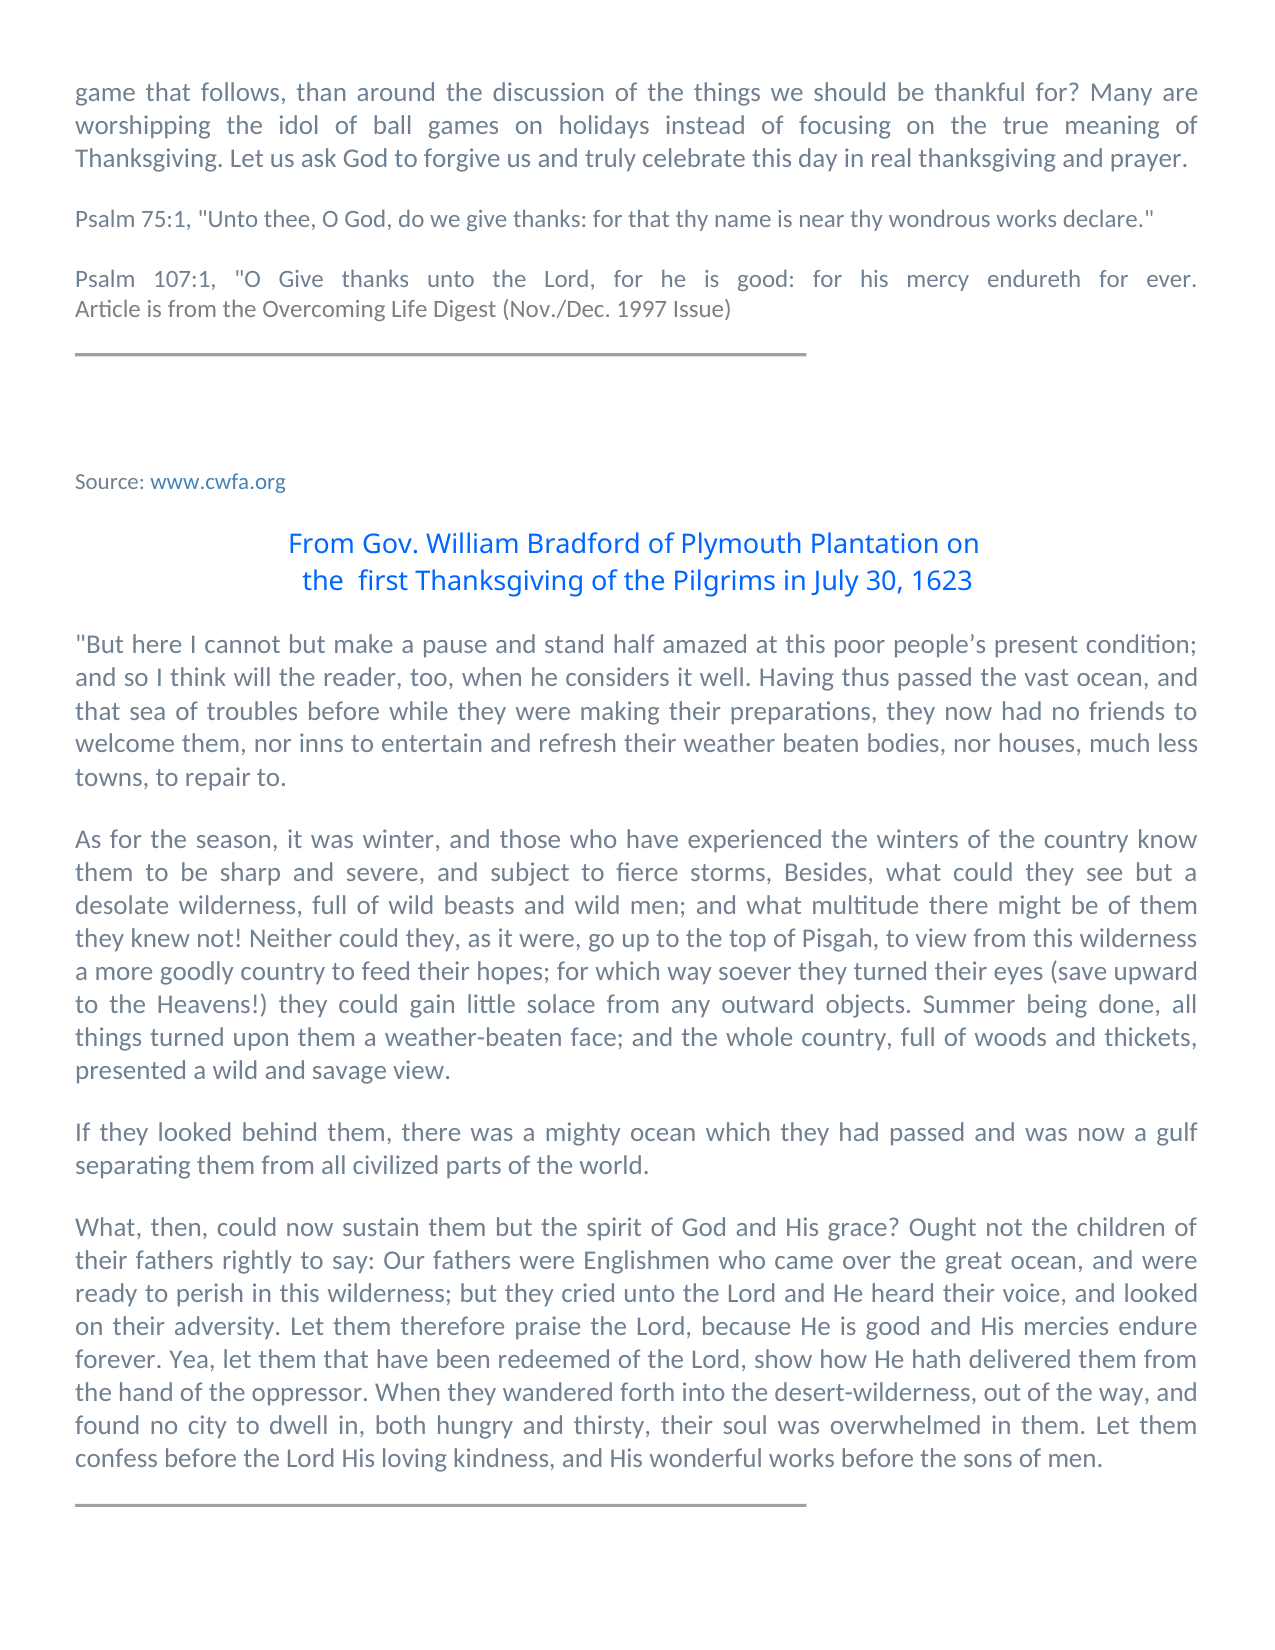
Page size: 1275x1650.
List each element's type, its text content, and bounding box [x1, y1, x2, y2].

text If they looked behind them, there was a mighty ocean which they had passed and was now a gulf separating them from all civilized parts of the world. [75, 1115, 1200, 1181]
text Psalm 107:1, "O Give thanks unto the Lord, for he is good: for his mercy endureth for ever. Article is from the Overcoming Life Digest (Nov./Dec. 1997 Issue) [75, 263, 1200, 324]
text What, then, could now sustain them but the spirit of God and His grace? Ought not the children of their fathers rightly to say: Our fathers were Englishmen who came over the great ocean, and were ready to perish in this wilderness; but they cried unto the Lord and He heard their voice, and looked on their adversity. Let them therefore praise the Lord, because He is good and His mercies endure forever. Yea, let them that have been redeemed of the Lord, show how He hath delivered them from the hand of the oppressor. When they wandered forth into the desert-wilderness, out of the way, and found no city to dwell in, both hungry and thirsty, their soul was overwhelmed in them. Let them confess before the Lord His loving kindness, and His wonderful works before the sons of men. [75, 1210, 1200, 1474]
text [75, 75, 1200, 174]
text From Gov. William Bradford of Plymouth Plantation on the first Thanksgiving of the Pilgrims in July 30, 1623 [75, 525, 1200, 598]
text Psalm 75:1, "Unto thee, O God, do we give thanks: for that thy name is near thy wondrous works declare." [75, 203, 1200, 234]
text As for the season, it was winter, and those who have experienced the winters of the country know them to be sharp and severe, and subject to fierce storms, Besides, what could they see but a desolate wilderness, full of wild beasts and wild men; and what multitude there might be of them they knew not! Neither could they, as it were, go up to the top of Pisgah, to view from this wilderness a more goodly country to feed their hopes; for which way soever they turned their eyes (save upward to the Heavens!) they could gain little solace from any outward objects. Summer being done, all things turned upon them a weather-beaten face; and the whole country, full of woods and thickets, presented a wild and savage view. [75, 822, 1200, 1086]
text "But here I cannot but make a pause and stand half amazed at this poor people’s present condition; and so I think will the reader, too, when he considers it well. Having thus passed the vast ocean, and that sea of troubles before while they were making their preparations, they now had no friends to welcome them, nor inns to entertain and refresh their weather beaten bodies, nor houses, much less towns, to repair to. [75, 628, 1200, 793]
text Source: www.cwfa.org [75, 467, 1200, 496]
